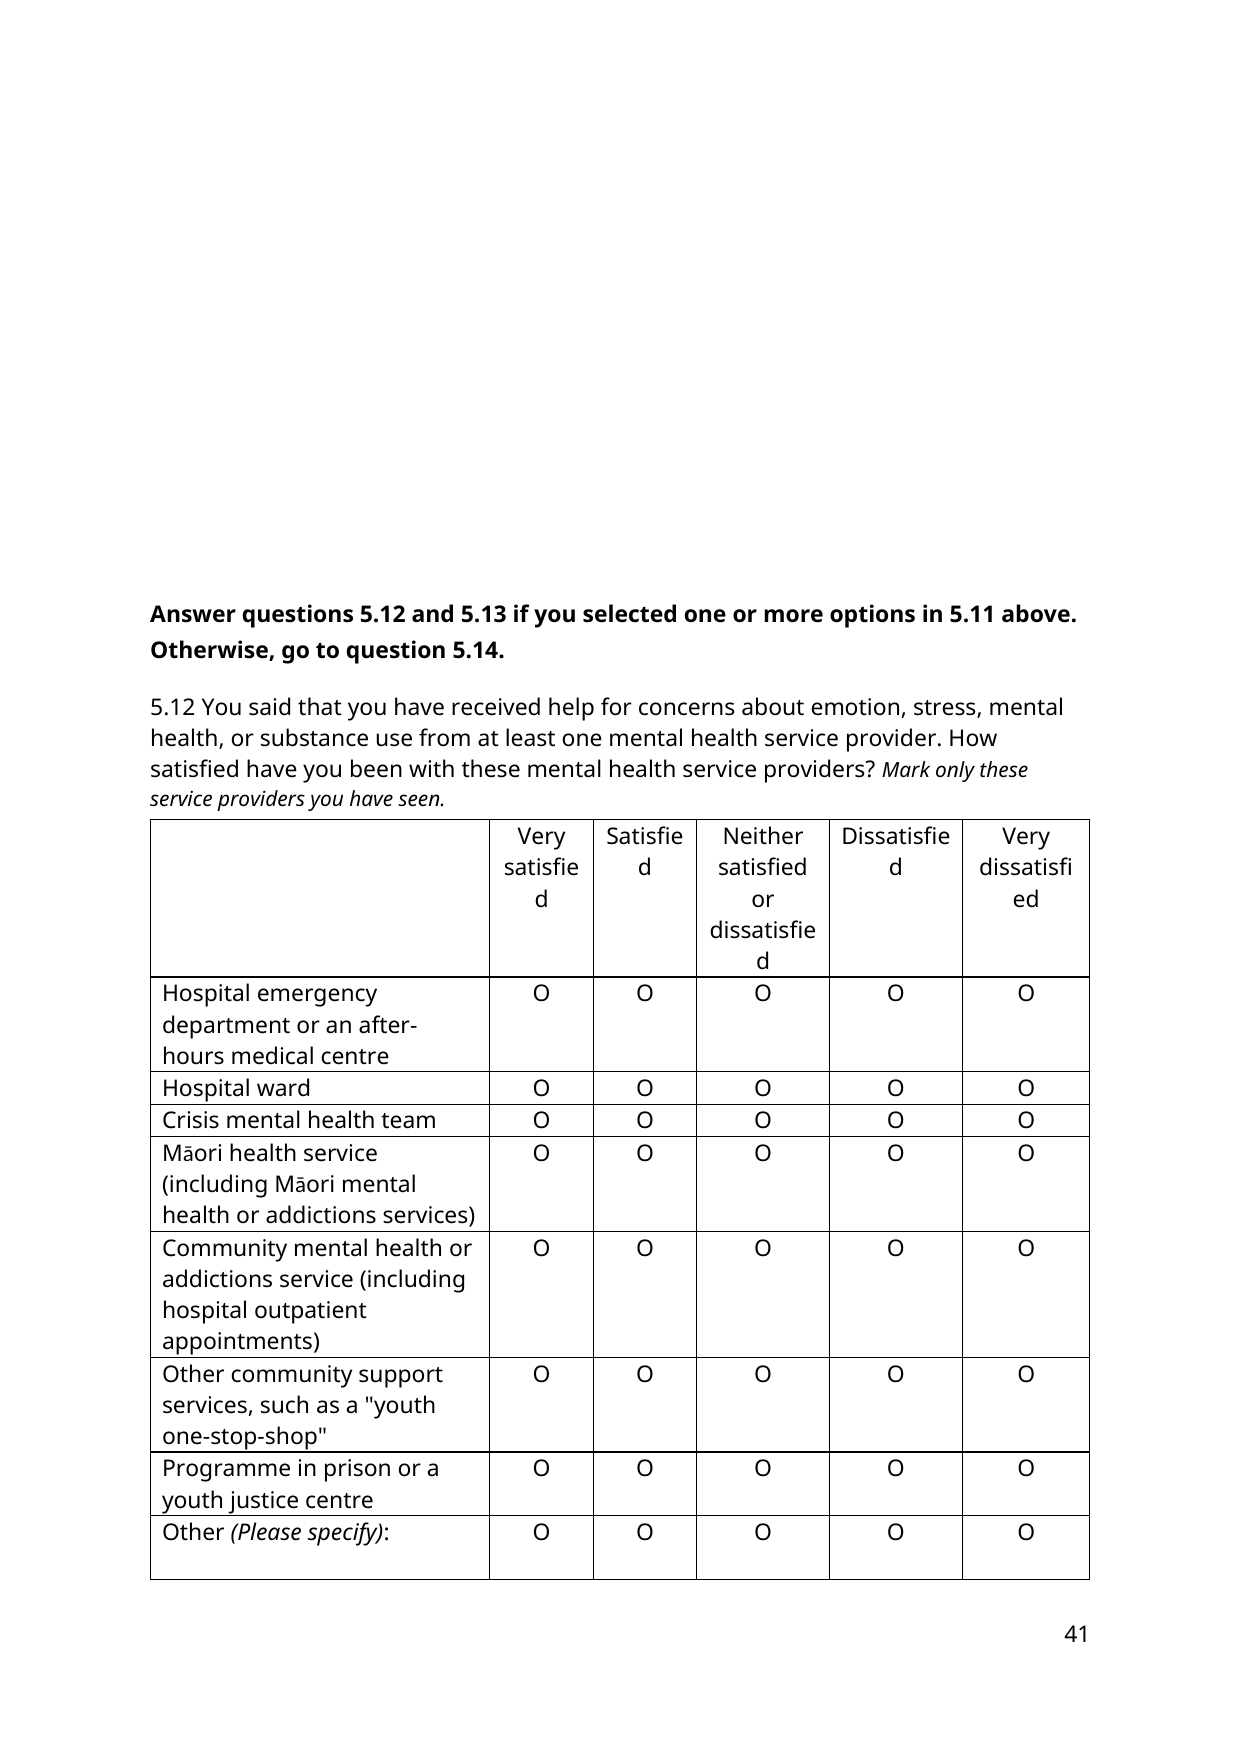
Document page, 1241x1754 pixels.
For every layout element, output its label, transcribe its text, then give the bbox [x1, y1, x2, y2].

table_cell O [697, 1137, 829, 1231]
table_cell O [697, 1072, 829, 1103]
table_cell O [490, 1137, 593, 1231]
table_cell O [963, 1105, 1089, 1136]
table_cell O [697, 978, 829, 1071]
table_cell O [830, 1232, 962, 1357]
table_cell O [697, 1105, 829, 1136]
table_header Dissatisfied [830, 820, 962, 976]
table_cell O [697, 1453, 829, 1515]
table_cell Programme in prison or a youth justice centre [151, 1453, 489, 1515]
table_header Very satisfied [490, 820, 593, 976]
table_header [151, 820, 489, 976]
text 5.12 You said that you have received help for concerns about emotion, stress, mental health, or substance use from at least one mental health service provider. How satisfied have you been with these mental health service providers? Mark only these service providers you have seen. [150, 691, 1090, 813]
table_cell Other community support services, such as a "youth one-stop-shop" [151, 1358, 489, 1451]
table_cell O [490, 1105, 593, 1136]
table_cell O [490, 978, 593, 1071]
table_cell O [830, 1105, 962, 1136]
table_cell O [594, 1358, 696, 1451]
table_header Very dissatisfied [963, 820, 1089, 976]
text Answer questions 5.12 and 5.13 if you selected one or more options in 5.11 above. Otherwise, go to question 5.14. [150, 598, 1090, 665]
table_cell O [963, 1072, 1089, 1103]
table_cell Hospital emergency department or an after-hours medical centre [151, 978, 489, 1071]
table_cell O [594, 1072, 696, 1103]
table_cell O [830, 1137, 962, 1231]
table_cell O [963, 1453, 1089, 1515]
table_cell O [594, 1453, 696, 1515]
table_cell O [830, 1453, 962, 1515]
table_cell O [963, 978, 1089, 1071]
table_cell O [594, 1232, 696, 1357]
table_cell O [830, 1516, 962, 1579]
table_cell O [830, 1072, 962, 1103]
table_cell Crisis mental health team [151, 1105, 489, 1136]
table_cell O [697, 1358, 829, 1451]
table_cell O [490, 1358, 593, 1451]
table_cell O [963, 1232, 1089, 1357]
table_cell O [697, 1232, 829, 1357]
table_cell Community mental health or addictions service (including hospital outpatient appointments) [151, 1232, 489, 1357]
table_cell O [490, 1453, 593, 1515]
table_cell O [490, 1232, 593, 1357]
table_cell O [963, 1137, 1089, 1231]
table_cell Other (Please specify): [151, 1516, 489, 1579]
table_cell O [490, 1516, 593, 1579]
table_cell Hospital ward [151, 1072, 489, 1103]
table_header Satisfied [594, 820, 696, 976]
table_cell O [594, 978, 696, 1071]
table_header Neither satisfied or dissatisfied [697, 820, 829, 976]
table_cell O [594, 1516, 696, 1579]
table_cell O [697, 1516, 829, 1579]
table_cell O [830, 1358, 962, 1451]
table_cell O [830, 978, 962, 1071]
table_cell O [963, 1516, 1089, 1579]
table_cell O [490, 1072, 593, 1103]
table_cell Māori health service (including Māori mental health or addictions services) [151, 1137, 489, 1231]
table_cell O [594, 1105, 696, 1136]
table_cell O [594, 1137, 696, 1231]
table_cell O [963, 1358, 1089, 1451]
